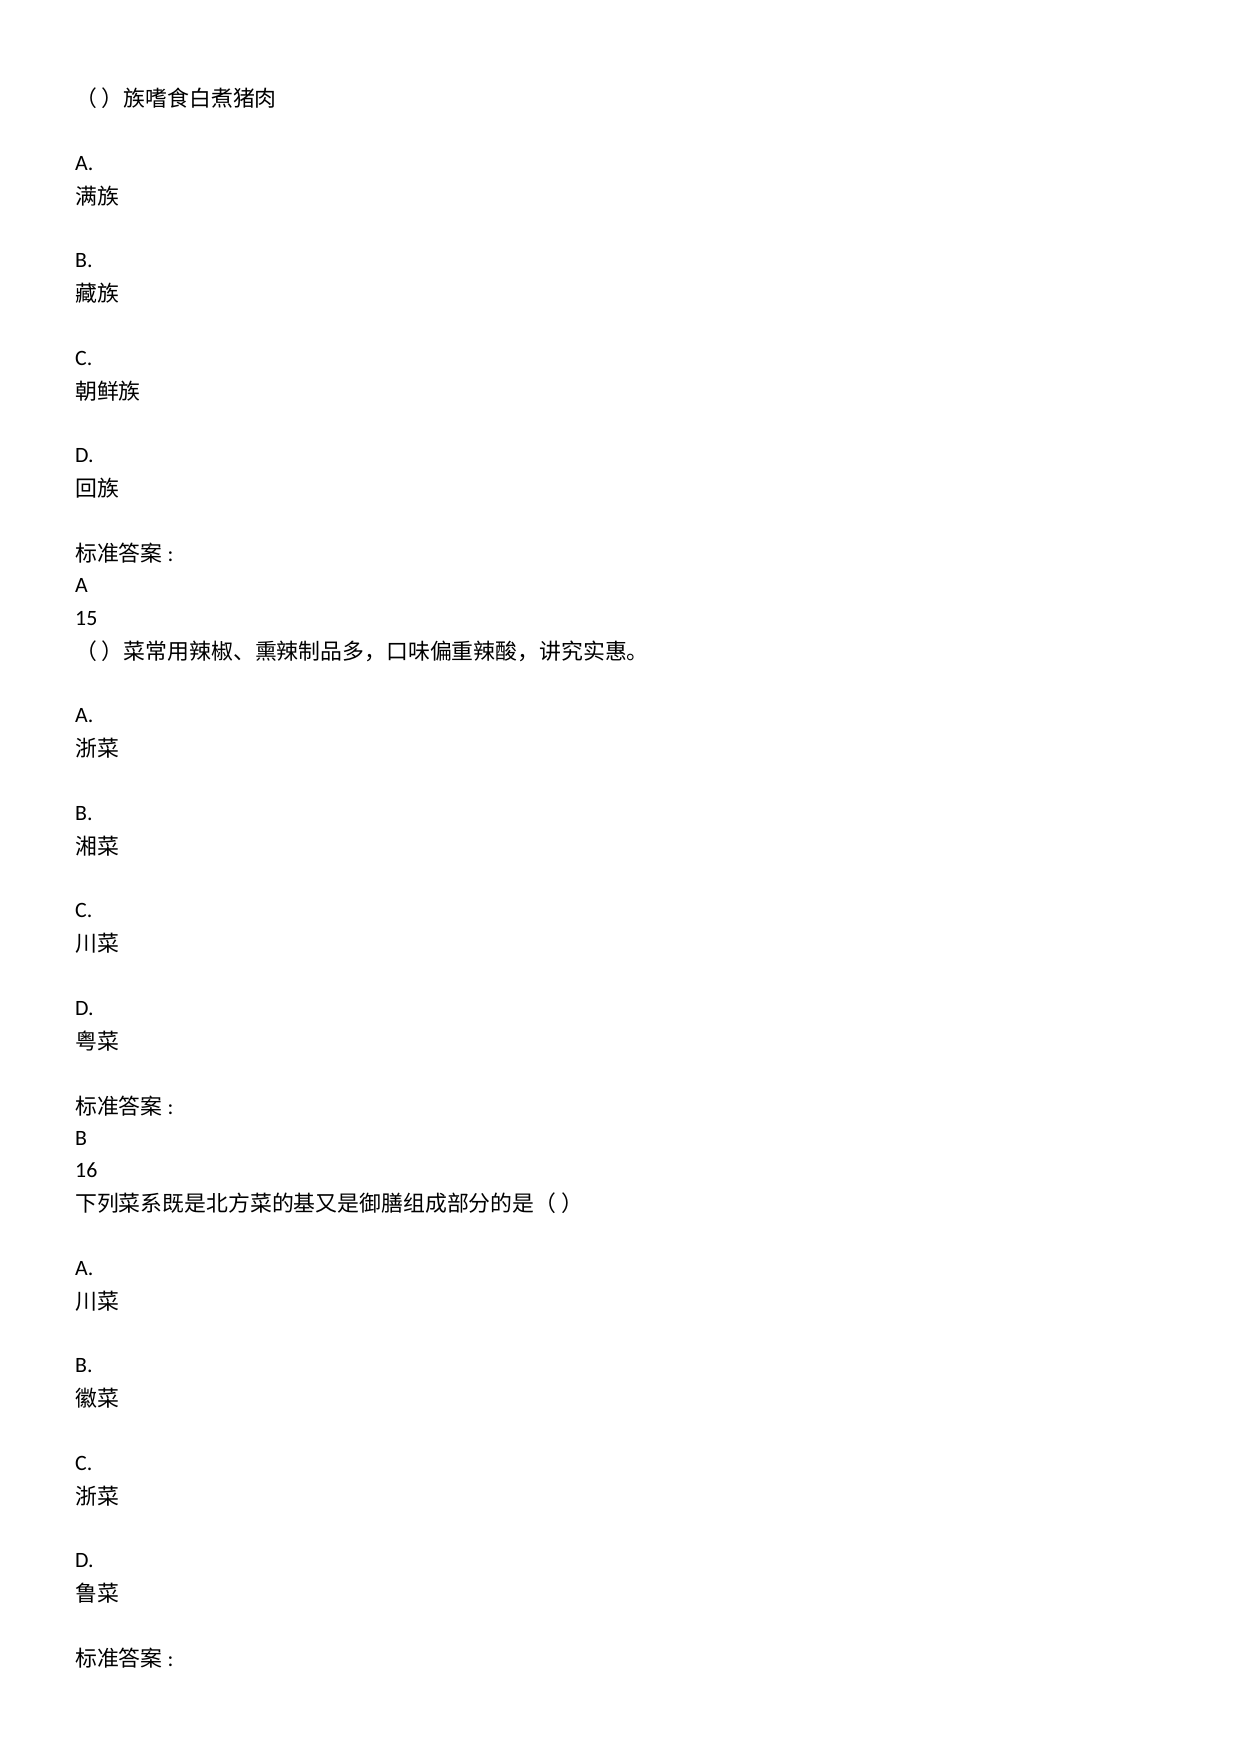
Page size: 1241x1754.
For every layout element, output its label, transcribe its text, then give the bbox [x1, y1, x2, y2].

text A. [75, 698, 1165, 731]
text A. [75, 146, 1165, 178]
text 回族 [75, 471, 1165, 503]
text D. [75, 438, 1165, 471]
text 藏族 [75, 276, 1165, 308]
text B. [75, 796, 1165, 828]
text 川菜 [75, 926, 1165, 958]
text 浙菜 [75, 731, 1165, 763]
text 标准答案 : [75, 536, 1165, 568]
text 川菜 [75, 1283, 1165, 1316]
text A. [75, 1251, 1165, 1283]
text 15 [75, 601, 1165, 633]
text 满族 [75, 178, 1165, 211]
text 徽菜 [75, 1381, 1165, 1413]
text B. [75, 1348, 1165, 1381]
text C. [75, 893, 1165, 926]
text 朝鲜族 [75, 373, 1165, 406]
text 鲁菜 [75, 1576, 1165, 1608]
text C. [75, 1446, 1165, 1478]
text A [75, 568, 1165, 601]
text 标准答案 : [75, 1088, 1165, 1121]
text （ ）菜常用辣椒、熏辣制品多，口味偏重辣酸，讲究实惠。 [75, 633, 1165, 666]
text D. [75, 991, 1165, 1023]
text 下列菜系既是北方菜的基又是御膳组成部分的是（ ） [75, 1186, 1165, 1218]
text 湘菜 [75, 828, 1165, 861]
text 标准答案 : [75, 1641, 1165, 1673]
text 浙菜 [75, 1478, 1165, 1511]
text B [75, 1121, 1165, 1153]
text 16 [75, 1153, 1165, 1186]
text （ ）族嗜食白煮猪肉 [75, 81, 1165, 113]
text B. [75, 243, 1165, 276]
text D. [75, 1543, 1165, 1576]
text 粤菜 [75, 1023, 1165, 1056]
text C. [75, 341, 1165, 373]
